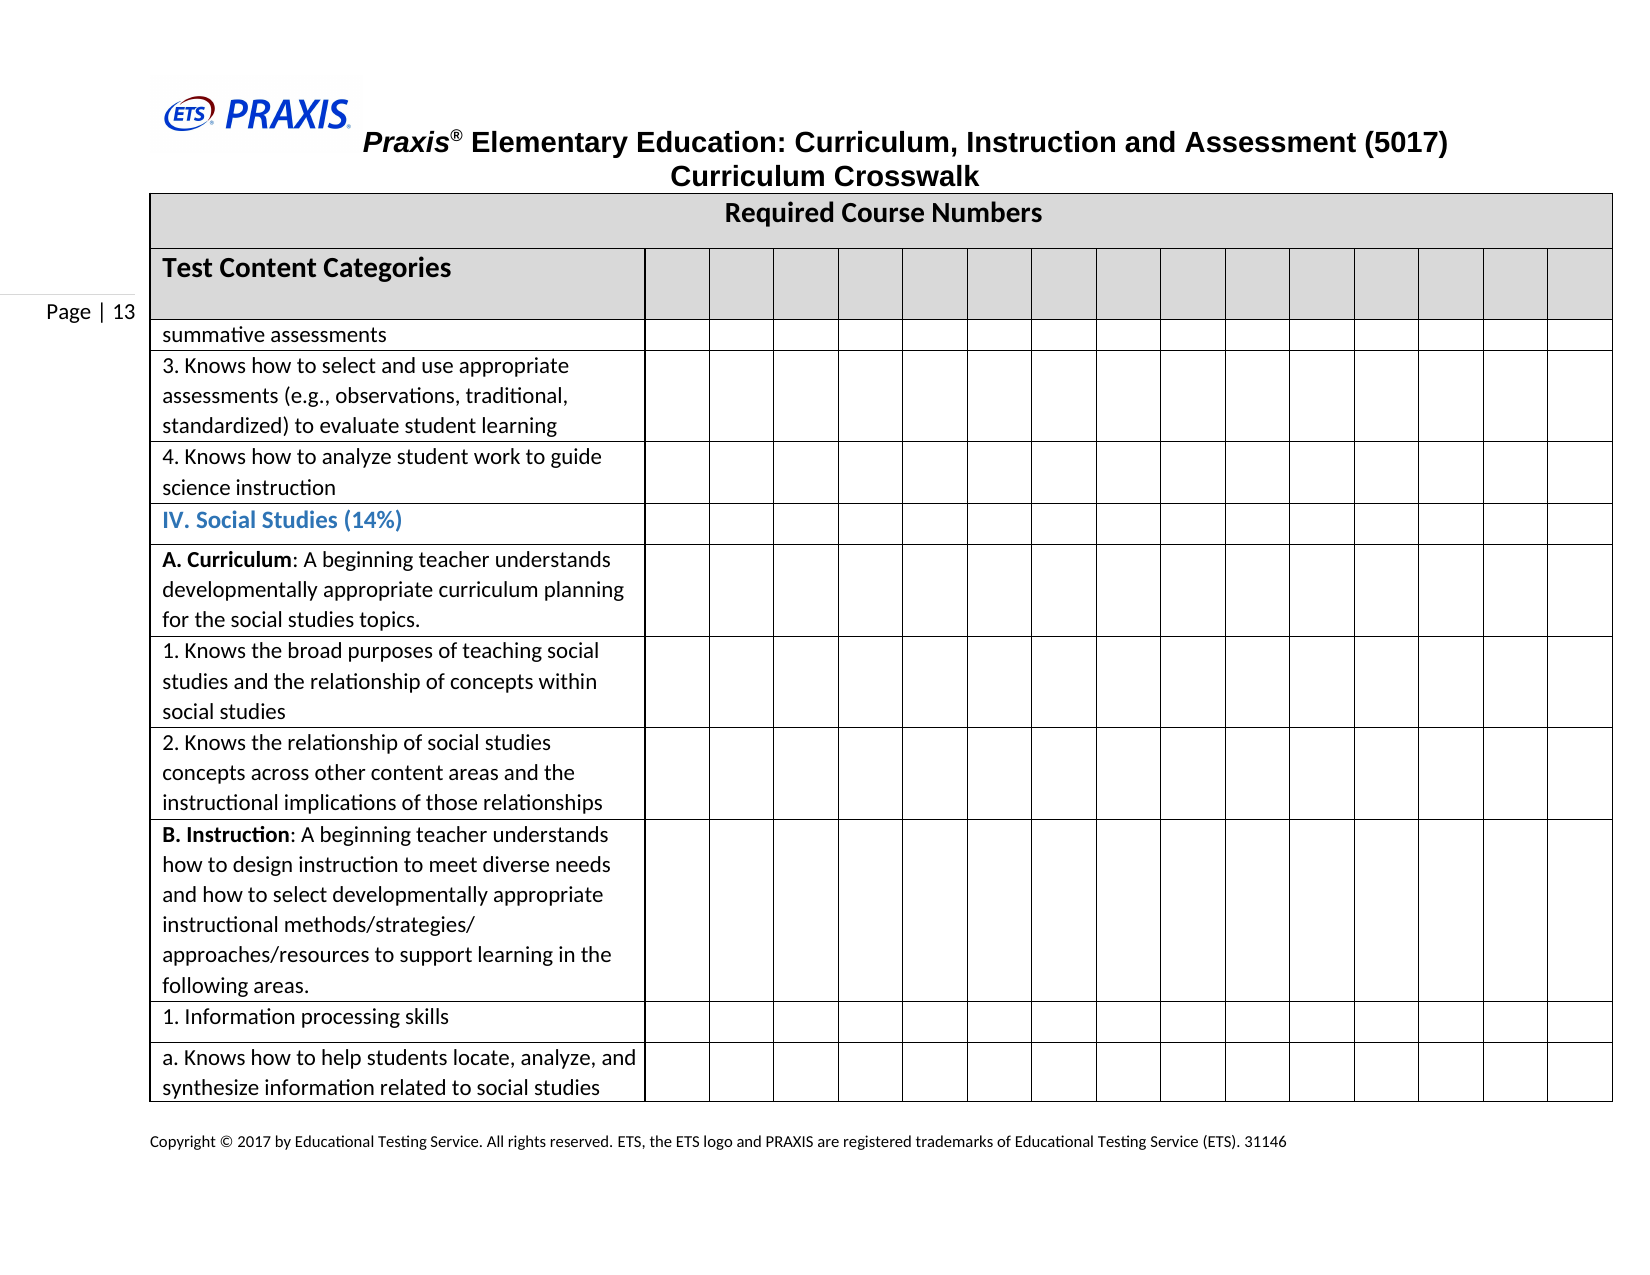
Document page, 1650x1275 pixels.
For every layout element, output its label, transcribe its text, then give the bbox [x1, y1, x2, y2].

table_cell [968, 320, 1031, 350]
table_cell [1484, 249, 1547, 319]
table_cell [839, 545, 902, 636]
table_cell [1032, 637, 1096, 727]
table_cell [1355, 351, 1418, 441]
table_cell [903, 545, 967, 636]
table_cell [1484, 820, 1547, 1001]
table_cell [1548, 545, 1612, 636]
table_cell [968, 442, 1031, 503]
table_cell [1484, 1043, 1547, 1101]
table_cell [1097, 249, 1160, 319]
table_cell [710, 320, 773, 350]
table_cell [1419, 1043, 1483, 1101]
table_cell [1419, 637, 1483, 727]
table_cell [903, 1043, 967, 1101]
table_cell [774, 545, 838, 636]
table_cell [903, 351, 967, 441]
table_cell [710, 504, 773, 544]
table_cell [1290, 320, 1354, 350]
table_cell [646, 504, 709, 544]
table_cell [1032, 1002, 1096, 1042]
table_cell [1226, 637, 1289, 727]
table_cell [774, 728, 838, 819]
table_cell [968, 820, 1031, 1001]
table_cell [646, 320, 709, 350]
table_cell [1226, 351, 1289, 441]
table_cell [1226, 442, 1289, 503]
table_cell [1290, 442, 1354, 503]
table_cell [1548, 504, 1612, 544]
table_cell [646, 637, 709, 727]
table_cell [1290, 1043, 1354, 1101]
table_cell [1032, 504, 1096, 544]
table_cell [1161, 1002, 1225, 1042]
table_cell [968, 504, 1031, 544]
table_cell [1355, 545, 1418, 636]
table_cell [903, 504, 967, 544]
table_cell [1290, 728, 1354, 819]
table_cell [1355, 249, 1418, 319]
table_cell [1548, 320, 1612, 350]
table_cell [1419, 249, 1483, 319]
table_cell [1097, 728, 1160, 819]
table_cell [1290, 637, 1354, 727]
table_cell [1548, 728, 1612, 819]
table_cell [1226, 1043, 1289, 1101]
table_cell [1226, 1002, 1289, 1042]
table_cell [1161, 320, 1225, 350]
table_cell [968, 1043, 1031, 1101]
table_cell 2. Knows the relationship of social studies concepts across other content areas and the instructional implications of those relationships [151, 728, 644, 819]
table_cell [1097, 442, 1160, 503]
table_cell [1548, 351, 1612, 441]
table_cell [1032, 249, 1096, 319]
table_cell [1355, 504, 1418, 544]
table_cell [1355, 442, 1418, 503]
table_cell [1161, 1043, 1225, 1101]
table_cell [839, 504, 902, 544]
table_cell [1484, 728, 1547, 819]
table_cell [968, 351, 1031, 441]
table_cell [1355, 820, 1418, 1001]
table_cell [646, 351, 709, 441]
table_cell [1032, 320, 1096, 350]
table_cell [1290, 1002, 1354, 1042]
table_cell Test Content Categories [151, 249, 644, 319]
table_cell [710, 637, 773, 727]
table_cell [1226, 728, 1289, 819]
table_cell [646, 728, 709, 819]
table_cell [774, 637, 838, 727]
table_cell [968, 637, 1031, 727]
table_cell [1032, 820, 1096, 1001]
table_cell [1355, 637, 1418, 727]
table_cell [839, 637, 902, 727]
table_cell [1097, 1043, 1160, 1101]
table_cell 4. Knows how to analyze student work to guide science instruction [151, 442, 644, 503]
table_cell [1032, 545, 1096, 636]
table_cell [1419, 351, 1483, 441]
table_cell [839, 249, 902, 319]
table_cell [774, 1002, 838, 1042]
table_cell [903, 442, 967, 503]
table_cell [774, 504, 838, 544]
table_cell [903, 728, 967, 819]
table_cell [646, 1043, 709, 1101]
table_cell [1290, 545, 1354, 636]
table_cell [1548, 442, 1612, 503]
table_cell [968, 545, 1031, 636]
table_cell [1548, 1043, 1612, 1101]
table_cell [1161, 249, 1225, 319]
table_cell [1161, 442, 1225, 503]
table_cell [1290, 820, 1354, 1001]
table_cell [710, 1002, 773, 1042]
table_cell [1548, 820, 1612, 1001]
table_cell [1097, 820, 1160, 1001]
table_cell [839, 442, 902, 503]
table_cell [1419, 820, 1483, 1001]
table_cell 2. Knows how to design, use, and interpret summative assessments [151, 320, 644, 350]
table_cell [1484, 320, 1547, 350]
table_cell [1419, 545, 1483, 636]
table_cell [710, 249, 773, 319]
table_cell [903, 637, 967, 727]
table_cell [1161, 351, 1225, 441]
table_cell [1097, 1002, 1160, 1042]
table_cell [1226, 504, 1289, 544]
table_cell [1032, 1043, 1096, 1101]
table_cell [839, 1002, 902, 1042]
table_cell [710, 728, 773, 819]
table_cell [1161, 504, 1225, 544]
table_cell [1290, 351, 1354, 441]
table_cell [839, 728, 902, 819]
table_cell [1290, 249, 1354, 319]
table_cell [903, 249, 967, 319]
table_cell [1097, 545, 1160, 636]
table_cell [1097, 351, 1160, 441]
table_cell [1484, 442, 1547, 503]
table_cell [839, 351, 902, 441]
table_cell [646, 249, 709, 319]
table_cell [1419, 504, 1483, 544]
table_cell [1290, 504, 1354, 544]
table_cell [1355, 320, 1418, 350]
table_cell [1355, 1002, 1418, 1042]
table_cell [774, 249, 838, 319]
table_cell [1419, 1002, 1483, 1042]
table_cell [1161, 637, 1225, 727]
table_cell [968, 1002, 1031, 1042]
table_cell [1032, 442, 1096, 503]
picture [150, 75, 363, 153]
table_cell [839, 1043, 902, 1101]
table_cell [1419, 320, 1483, 350]
table_cell [1484, 637, 1547, 727]
table_cell [968, 728, 1031, 819]
table_cell [1226, 320, 1289, 350]
table_cell [1484, 1002, 1547, 1042]
table_cell [710, 442, 773, 503]
table_cell [1032, 728, 1096, 819]
table_cell [1484, 351, 1547, 441]
table_cell [1548, 637, 1612, 727]
table_cell [774, 820, 838, 1001]
table_cell [646, 1002, 709, 1042]
table_cell [774, 320, 838, 350]
table_cell [646, 820, 709, 1001]
table_cell [1097, 320, 1160, 350]
table_cell [1097, 504, 1160, 544]
table_cell [1548, 1002, 1612, 1042]
table_cell [646, 442, 709, 503]
table_cell [1032, 351, 1096, 441]
table_cell 1. Knows the broad purposes of teaching social studies and the relationship of concepts within social studies [151, 637, 644, 727]
table_cell [1097, 637, 1160, 727]
table_cell [646, 545, 709, 636]
table_cell [1355, 728, 1418, 819]
table_cell A. Curriculum: A beginning teacher understands developmentally appropriate curriculum planning for the social studies topics. [151, 545, 644, 636]
table_cell [774, 442, 838, 503]
table_cell [903, 1002, 967, 1042]
table_cell [710, 820, 773, 1001]
table_cell [774, 351, 838, 441]
table_cell [710, 1043, 773, 1101]
table_cell [1161, 545, 1225, 636]
table_cell [839, 320, 902, 350]
table_cell IV. Social Studies (14%) [151, 504, 644, 544]
table_cell [1161, 820, 1225, 1001]
table_cell [1355, 1043, 1418, 1101]
table_cell [968, 249, 1031, 319]
table_cell 3. Knows how to select and use appropriate assessments (e.g., observations, traditional, standardized) to evaluate student learning [151, 351, 644, 441]
table_header Required Course Numbers [151, 194, 1612, 248]
table_cell [1484, 504, 1547, 544]
table_cell [839, 820, 902, 1001]
table_cell [1226, 249, 1289, 319]
table_cell [903, 320, 967, 350]
table_cell [1226, 820, 1289, 1001]
table_cell [774, 1043, 838, 1101]
table_cell [903, 820, 967, 1001]
table_cell [710, 545, 773, 636]
table_cell [1161, 728, 1225, 819]
table_cell 1. Information processing skills [151, 1002, 644, 1042]
table_cell [1419, 442, 1483, 503]
table_cell [1226, 545, 1289, 636]
table_cell [710, 351, 773, 441]
table_cell [1419, 728, 1483, 819]
table_cell [1484, 545, 1547, 636]
table_cell [1548, 249, 1612, 319]
table_cell B. Instruction: A beginning teacher understands how to design instruction to meet diverse needs and how to select developmentally appropriate instructional methods/strategies/ approaches/resources to support learning in the following areas. [151, 820, 644, 1001]
